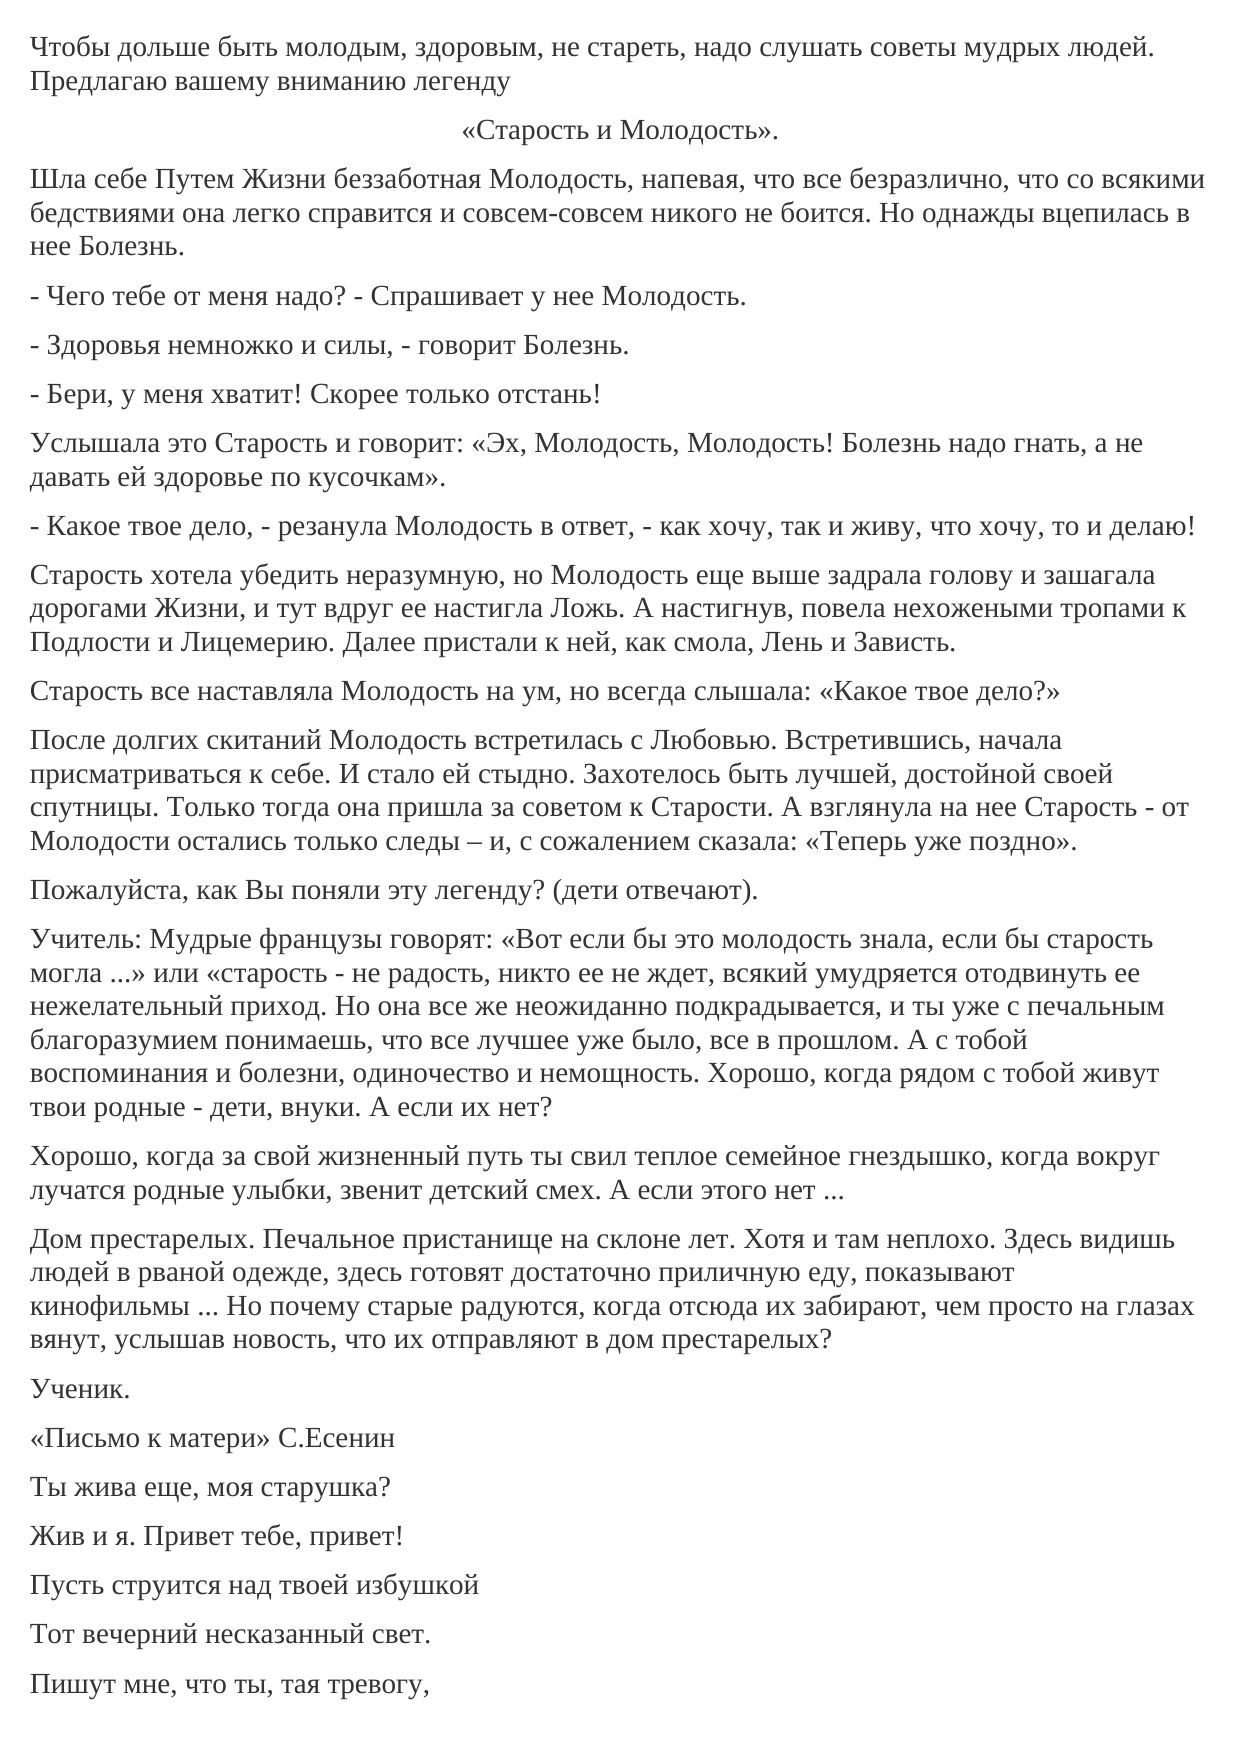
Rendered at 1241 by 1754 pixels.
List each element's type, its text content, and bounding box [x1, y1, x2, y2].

text «Письмо к матери» С.Есенин [29, 1420, 1211, 1453]
text - Какое твое дело, - резанула Молодость в ответ, - как хочу, так и живу, что хочу, то и делаю! [29, 508, 1211, 541]
text Пожалуйста, как Вы поняли эту легенду? (дети отвечают). [29, 872, 1211, 906]
text - Здоровья немножко и силы, - говорит Болезнь. [29, 327, 1211, 360]
text Старость хотела убедить неразумную, но Молодость еще выше задрала голову и зашагала дорогами Жизни, и тут вдруг ее настигла Ложь. А настигнув, повела нехожеными тропами к Подлости и Лицемерию. Далее пристали к ней, как смола, Лень и Зависть. [29, 557, 1211, 658]
text Старость все наставляла Молодость на ум, но всегда слышала: «Какое твое дело?» [29, 673, 1211, 707]
text Жив и я. Привет тебе, привет! [29, 1518, 1211, 1552]
text Дом престарелых. Печальное пристанище на склоне лет. Хотя и там неплохо. Здесь видишь людей в рваной одежде, здесь готовят достаточно приличную еду, показывают кинофильмы ... Но почему старые радуются, когда отсюда их забирают, чем просто на глазах вянут, услышав новость, что их отправляют в дом престарелых? [29, 1221, 1211, 1355]
text Учитель: Мудрые французы говорят: «Вот если бы это молодость знала, если бы старость могла ...» или «старость - не радость, никто ее не ждет, всякий умудряется отодвинуть ее нежелательный приход. Но она все же неожиданно подкрадывается, и ты уже с печальным благоразумием понимаешь, что все лучшее уже было, все в прошлом. А с тобой воспоминания и болезни, одиночество и немощность. Хорошо, когда рядом с тобой живут твои родные - дети, внуки. А если их нет? [29, 921, 1211, 1123]
text «Старость и Молодость». [29, 112, 1211, 146]
text Тот вечерний несказанный свет. [29, 1617, 1211, 1650]
text Хорошо, когда за свой жизненный путь ты свил теплое семейное гнездышко, когда вокруг лучатся родные улыбки, звенит детский смех. А если этого нет ... [29, 1138, 1211, 1205]
text Пишут мне, что ты, тая тревогу, [29, 1666, 1211, 1699]
text Услышала это Старость и говорит: «Эх, Молодость, Молодость! Болезнь надо гнать, а не давать ей здоровье по кусочкам». [29, 425, 1211, 492]
text После долгих скитаний Молодость встретилась с Любовью. Встретившись, начала присматриваться к себе. И стало ей стыдно. Захотелось быть лучшей, достойной своей спутницы. Только тогда она пришла за советом к Старости. А взглянула на нее Старость - от Молодости остались только следы – и, с сожалением сказала: «Теперь уже поздно». [29, 722, 1211, 857]
text Пусть струится над твоей избушкой [29, 1567, 1211, 1601]
text Ты жива еще, моя старушка? [29, 1469, 1211, 1503]
text Чтобы дольше быть молодым, здоровым, не стареть, надо слушать советы мудрых людей. Предлагаю вашему вниманию легенду [29, 29, 1211, 97]
text Ученик. [29, 1371, 1211, 1404]
text Шла себе Путем Жизни беззаботная Молодость, напевая, что все безразлично, что со всякими бедствиями она легко справится и совсем-совсем никого не боится. Но однажды вцепилась в нее Болезнь. [29, 161, 1211, 262]
text - Чего тебе от меня надо? - Спрашивает у нее Молодость. [29, 278, 1211, 311]
text - Бери, у меня хватит! Скорее только отстань! [29, 376, 1211, 409]
